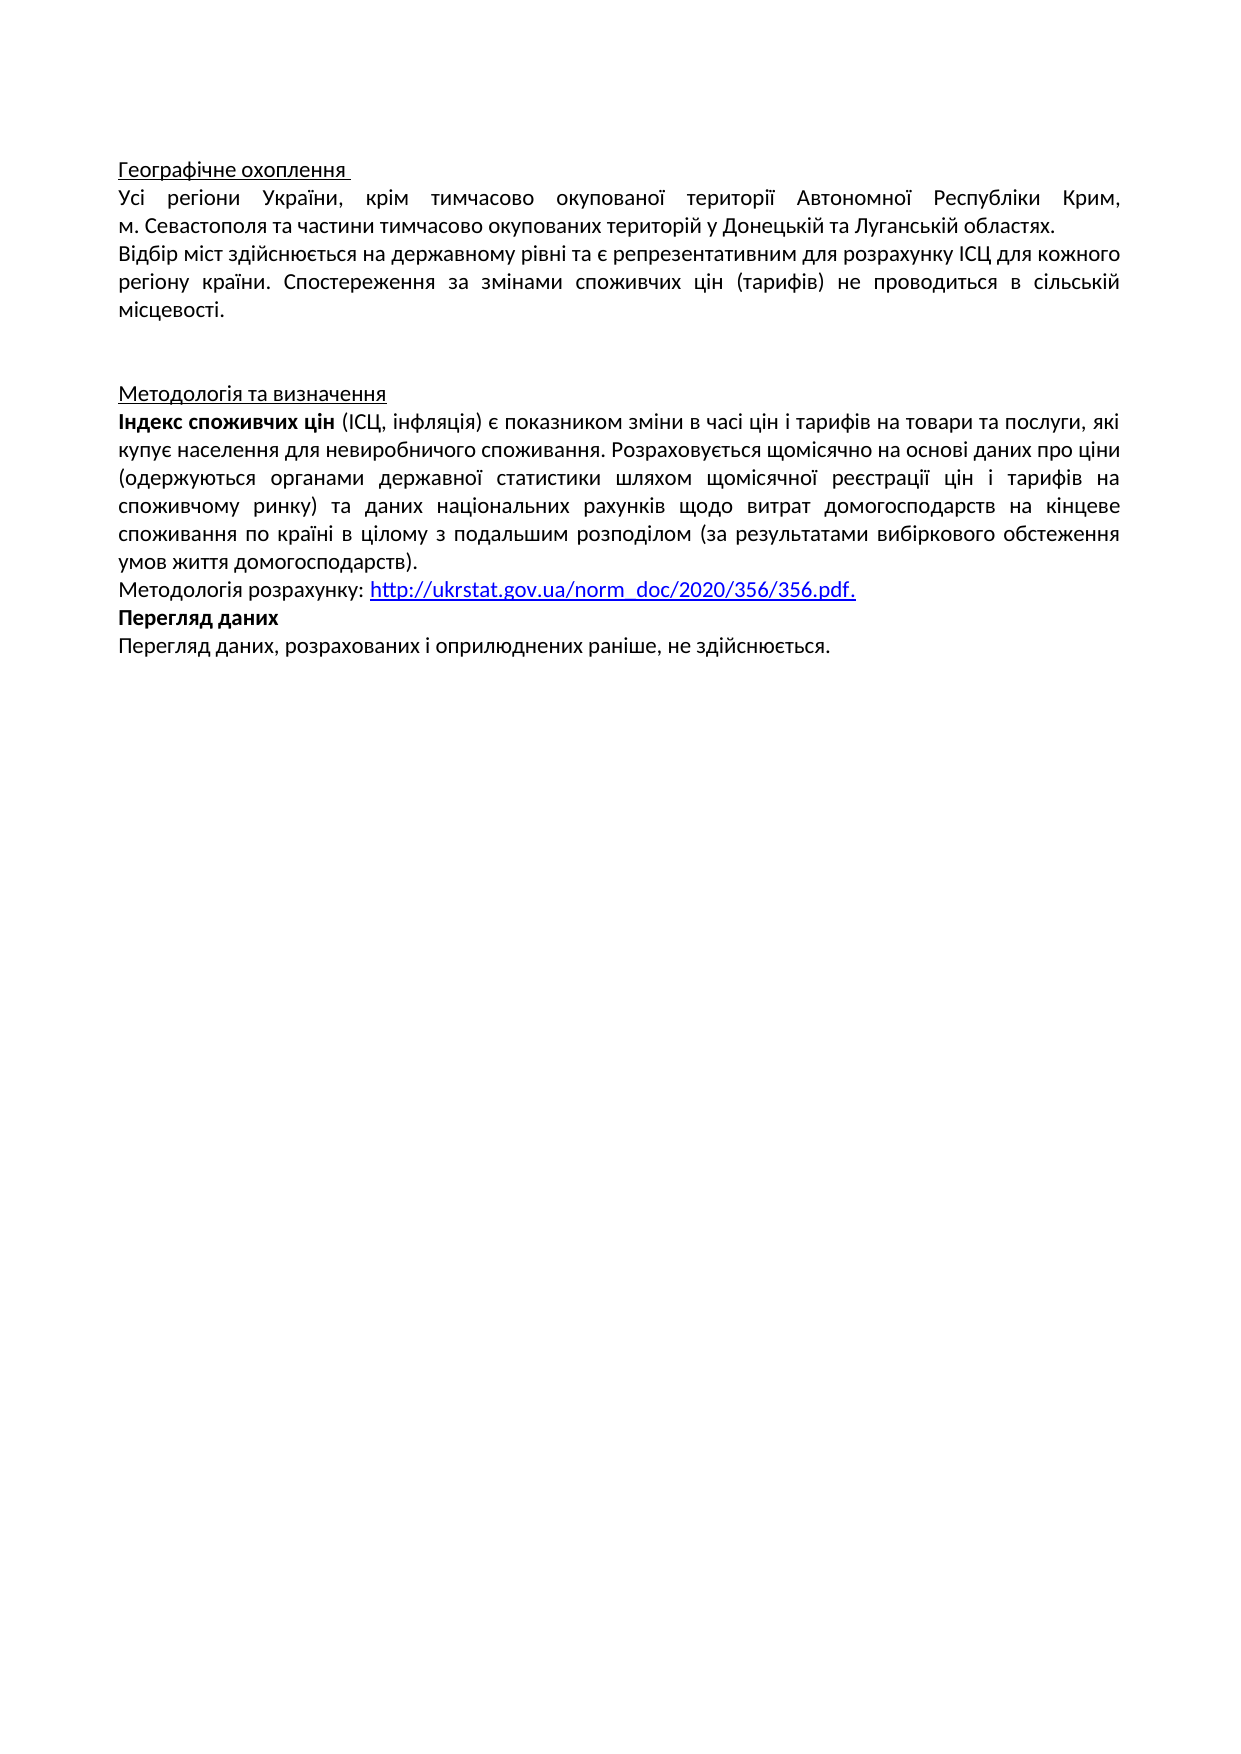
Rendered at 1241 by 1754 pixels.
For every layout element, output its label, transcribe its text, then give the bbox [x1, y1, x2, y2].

text Методологія та визначення [118, 379, 1122, 407]
text Перегляд даних, розрахованих і оприлюднених раніше, не здійснюється. [118, 631, 1122, 659]
text Перегляд даних [118, 603, 1122, 631]
text Відбір міст здійснюється на державному рівні та є репрезентативним для розрахунку ІСЦ для кожного регіону країни. Спостереження за змінами споживчих цін (тарифів) не проводиться в сільській місцевості. [118, 239, 1122, 323]
text Географічне охоплення [118, 155, 1122, 183]
text Методологія розрахунку: http://ukrstat.gov.ua/norm_doc/2020/356/356.pdf. [118, 575, 1122, 603]
text Усі регіони України, крім тимчасово окупованої території Автономної Республіки Крим, м. Севастополя та частини тимчасово окупованих територій у Донецькій та Луганській областях. [118, 183, 1122, 239]
text Індекс споживчих цін (ІСЦ, інфляція) є показником зміни в часі цін і тарифів на товари та послуги, які купує населення для невиробничого споживання. Розраховується щомісячно на основі даних про ціни (одержуються органами державної статистики шляхом щомісячної реєстрації цін і тарифів на споживчому ринку) та даних національних рахунків щодо витрат домогосподарств на кінцеве споживання по країні в цілому з подальшим розподілом (за результатами вибіркового обстеження умов життя домогосподарств). [118, 407, 1122, 575]
